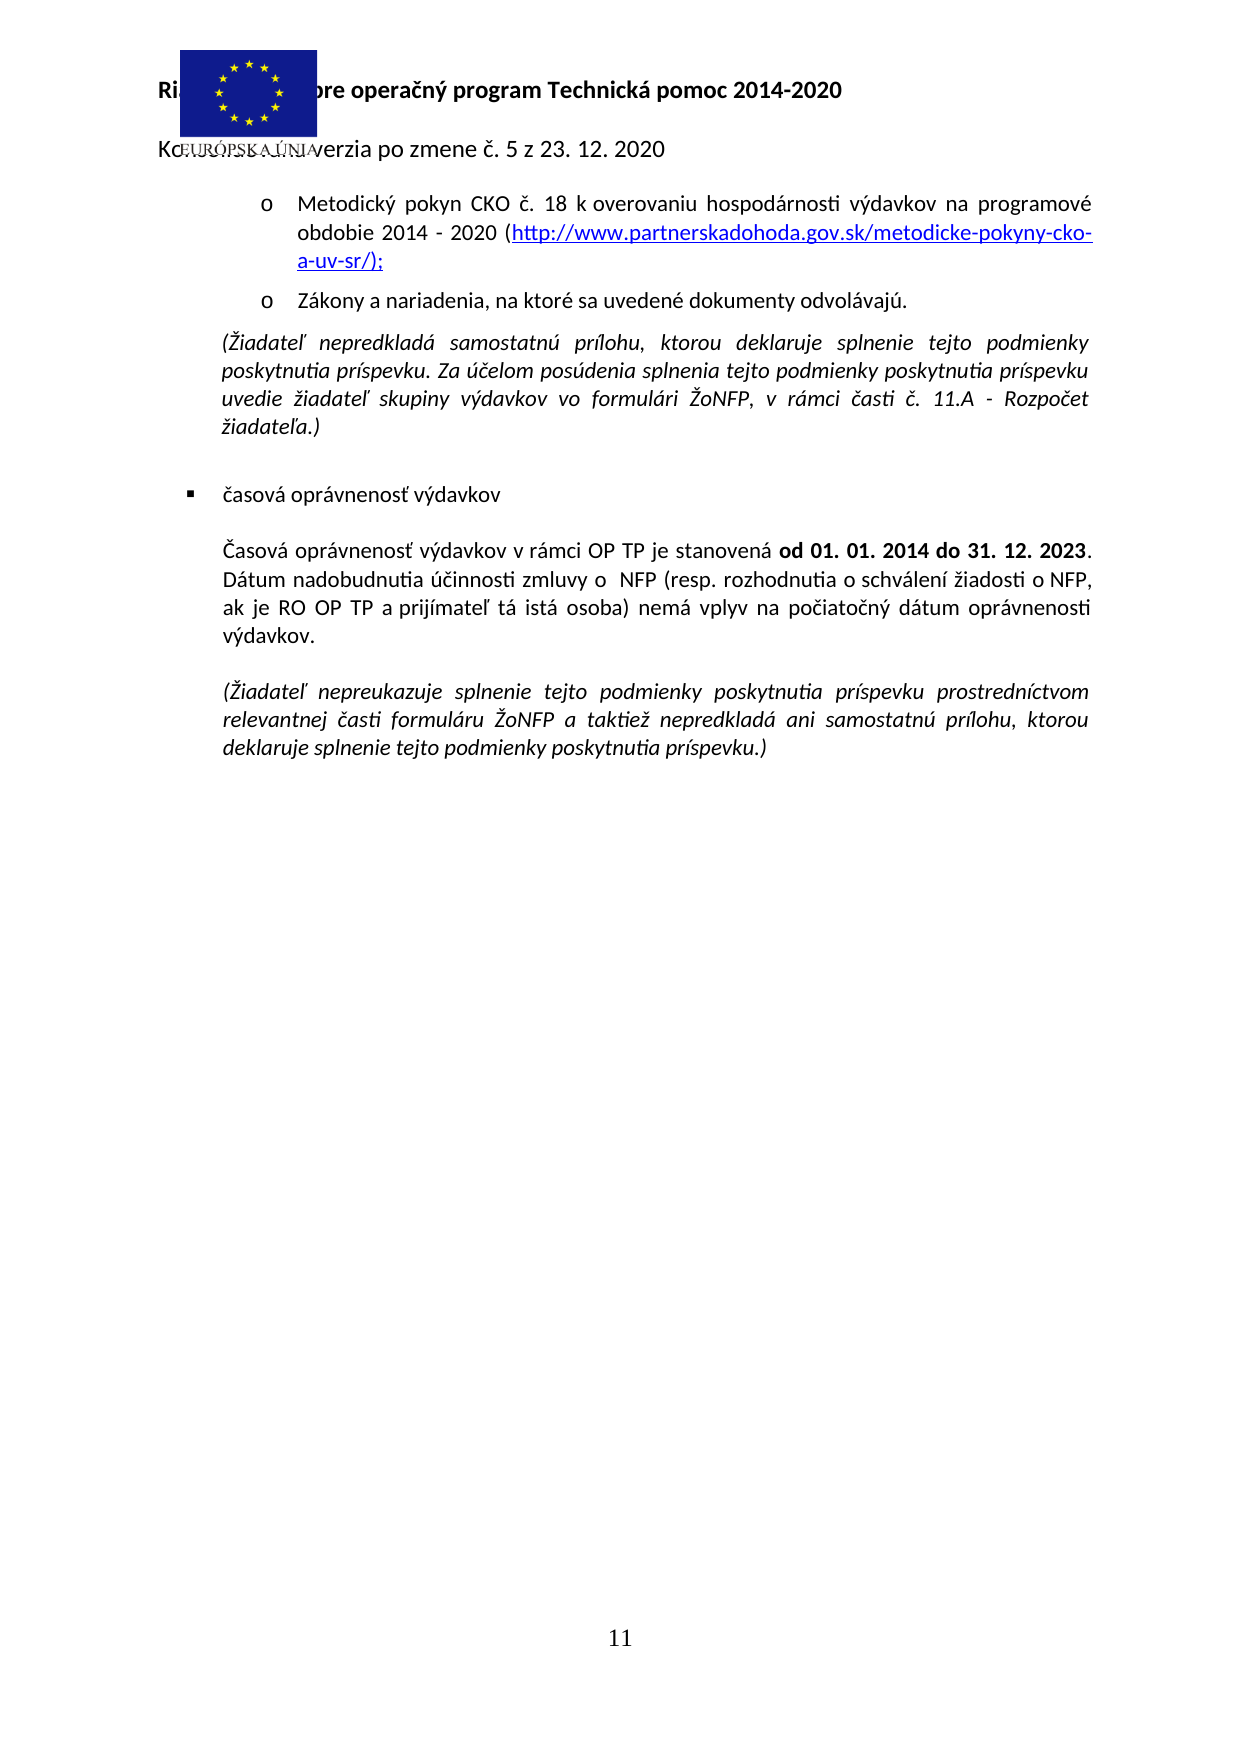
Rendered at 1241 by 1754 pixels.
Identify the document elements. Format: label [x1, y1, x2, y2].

picture [179, 50, 318, 155]
